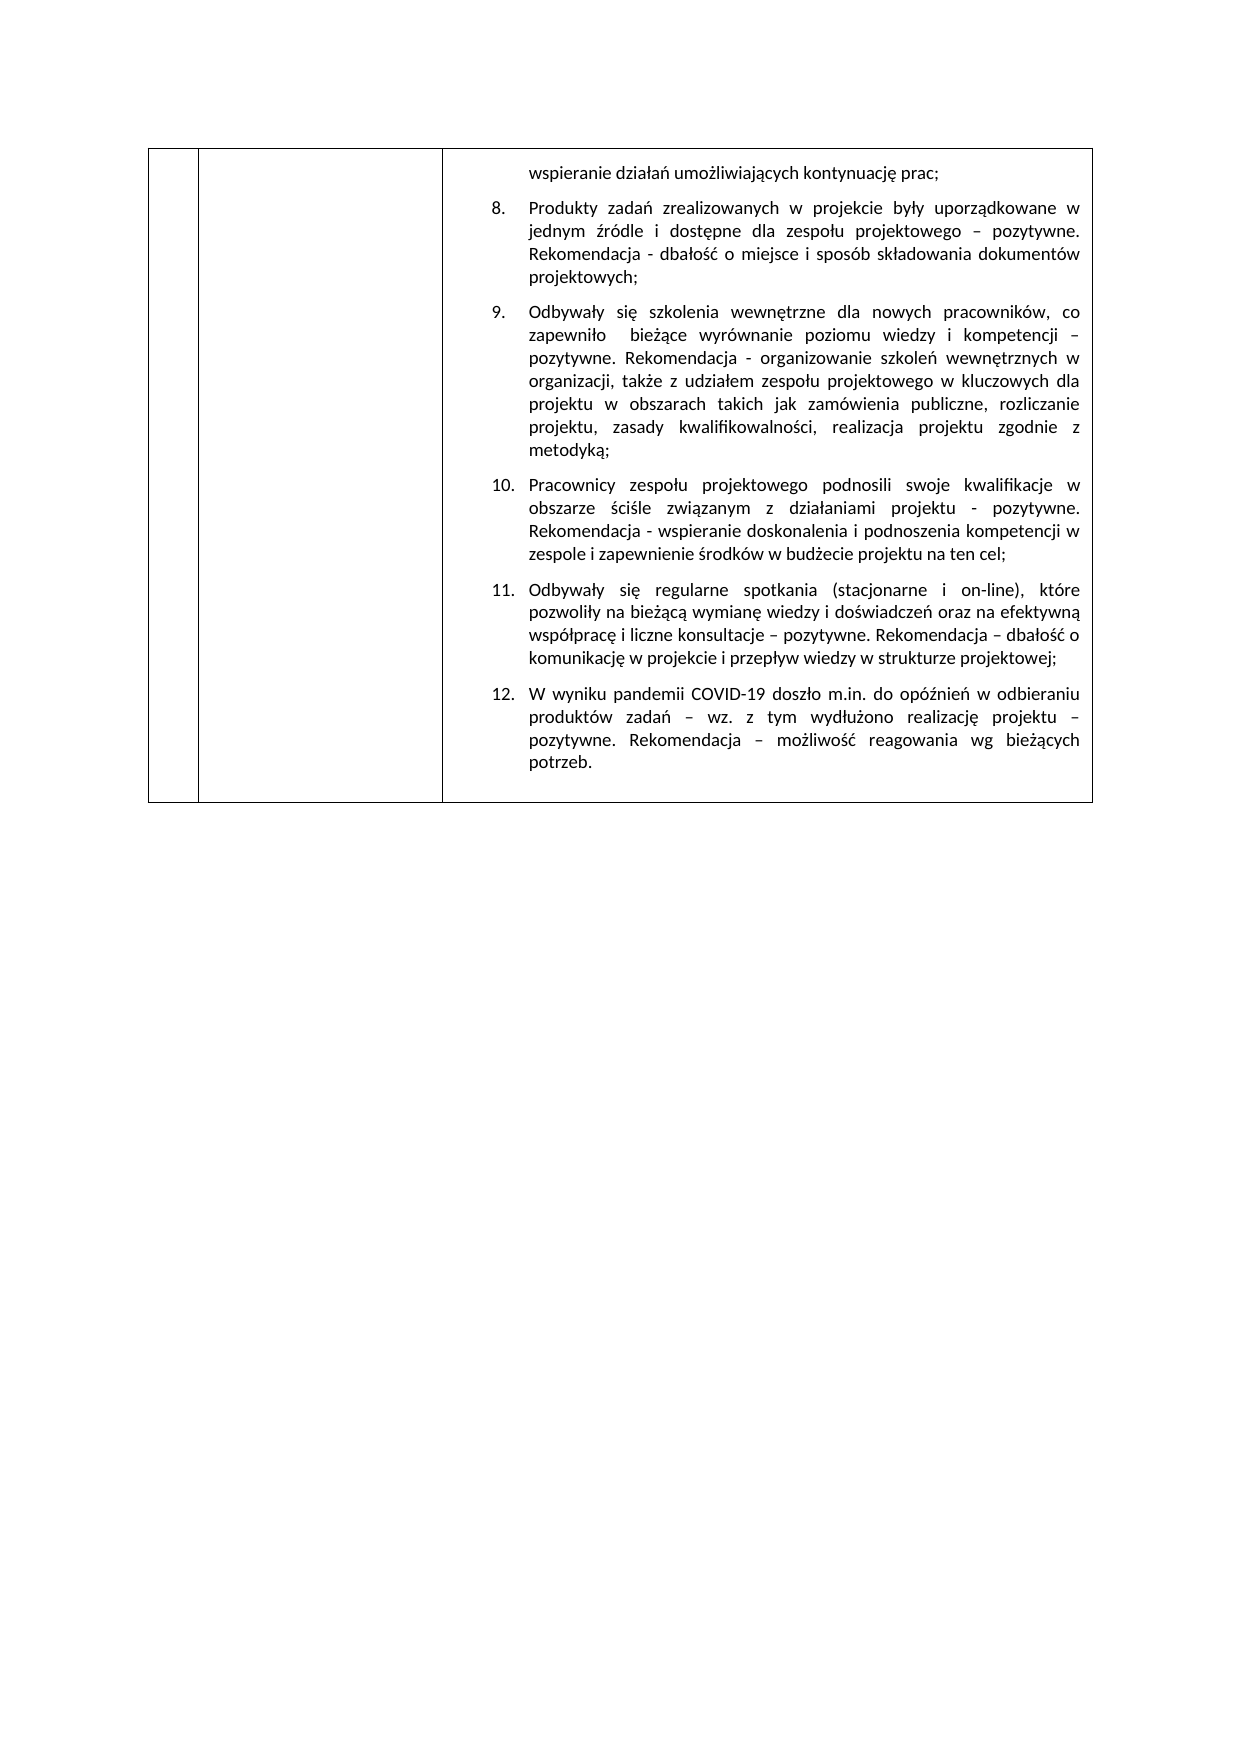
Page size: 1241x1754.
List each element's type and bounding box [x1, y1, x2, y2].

table_cell [149, 149, 198, 802]
table_cell [443, 149, 1092, 802]
table_cell [199, 149, 442, 802]
